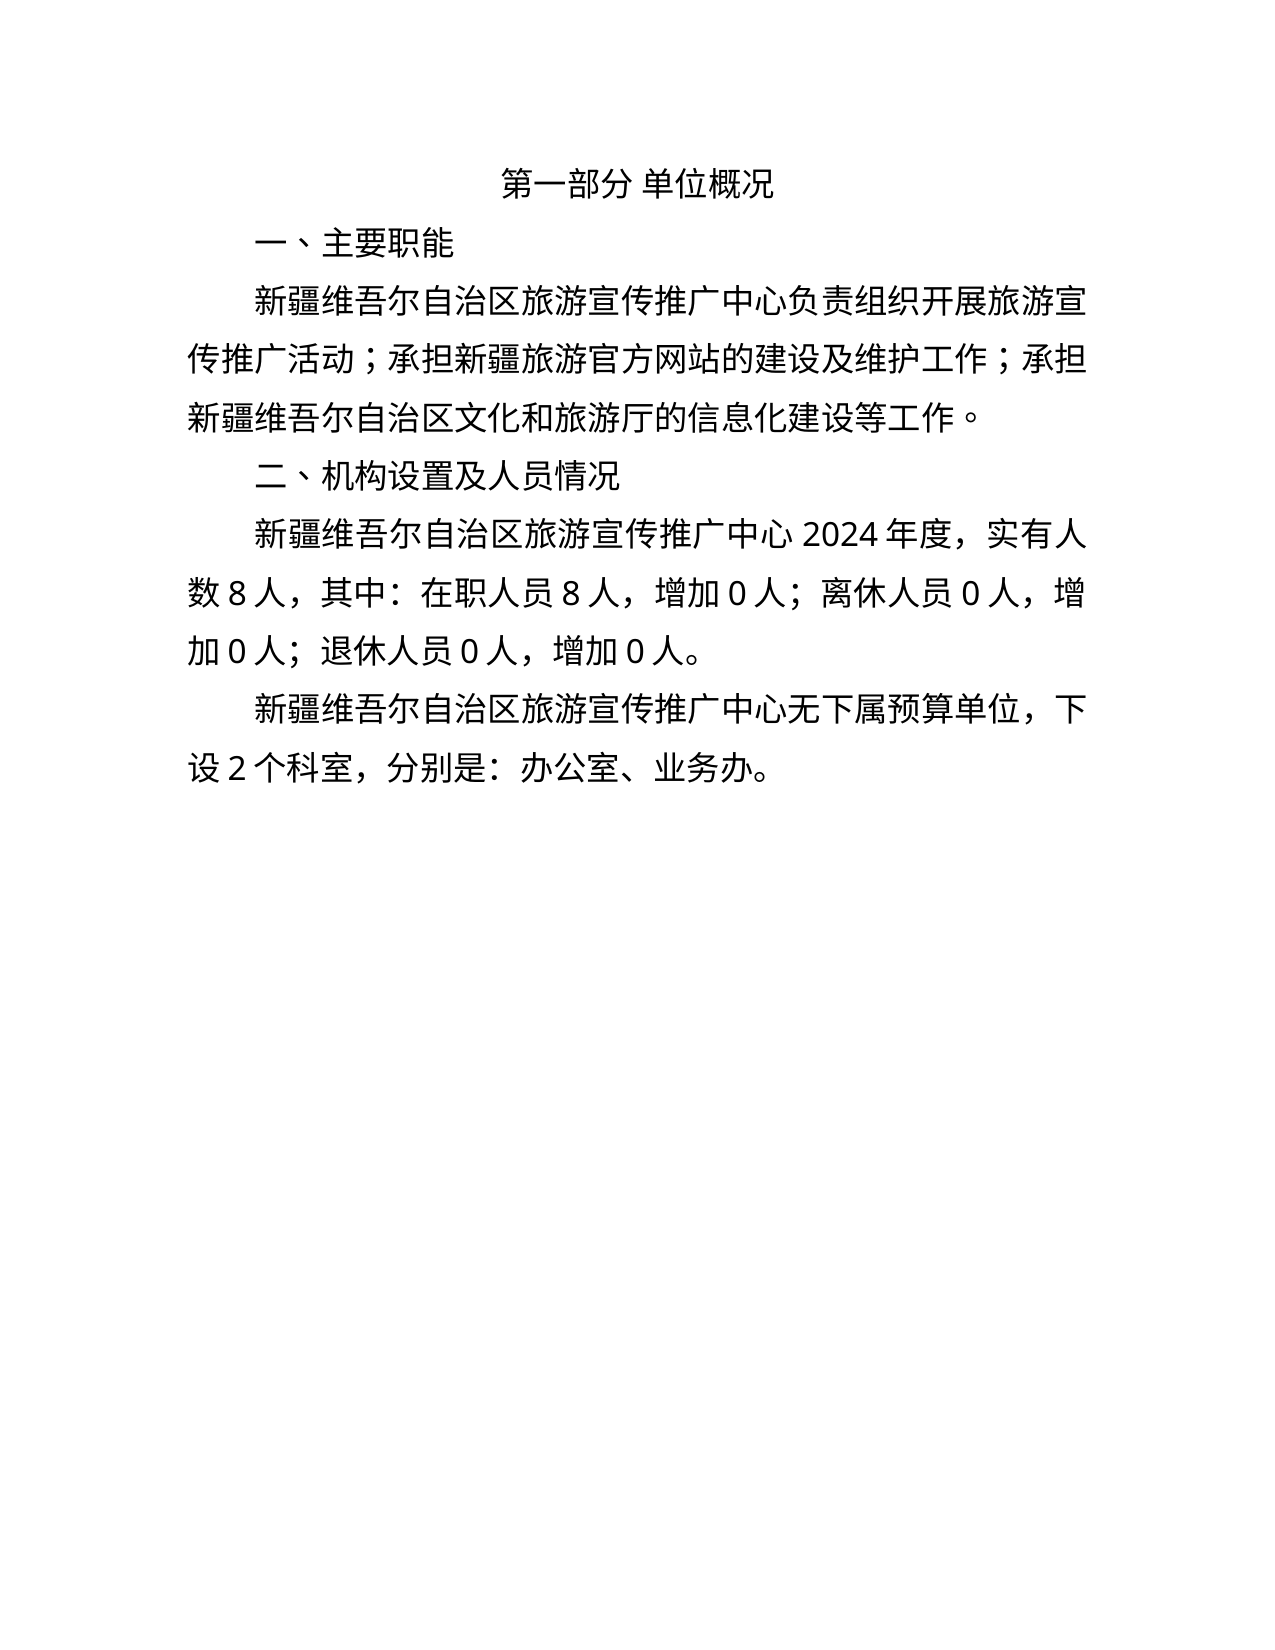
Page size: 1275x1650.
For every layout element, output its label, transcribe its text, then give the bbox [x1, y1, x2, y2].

text 新疆维吾尔自治区旅游宣传推广中心无下属预算单位，下设2个科室，分别是：办公室、业务办。 [187, 675, 1087, 792]
text 第一部分 单位概况 [187, 150, 1087, 208]
text 一、主要职能 [187, 208, 1087, 267]
text 二、机构设置及人员情况 [187, 442, 1087, 500]
text 新疆维吾尔自治区旅游宣传推广中心负责组织开展旅游宣传推广活动；承担新疆旅游官方网站的建设及维护工作；承担新疆维吾尔自治区文化和旅游厅的信息化建设等工作。 [187, 267, 1087, 442]
text 新疆维吾尔自治区旅游宣传推广中心2024年度，实有人数8人，其中：在职人员8人，增加0人；离休人员0人，增加0人；退休人员0人，增加0人。 [187, 500, 1087, 675]
